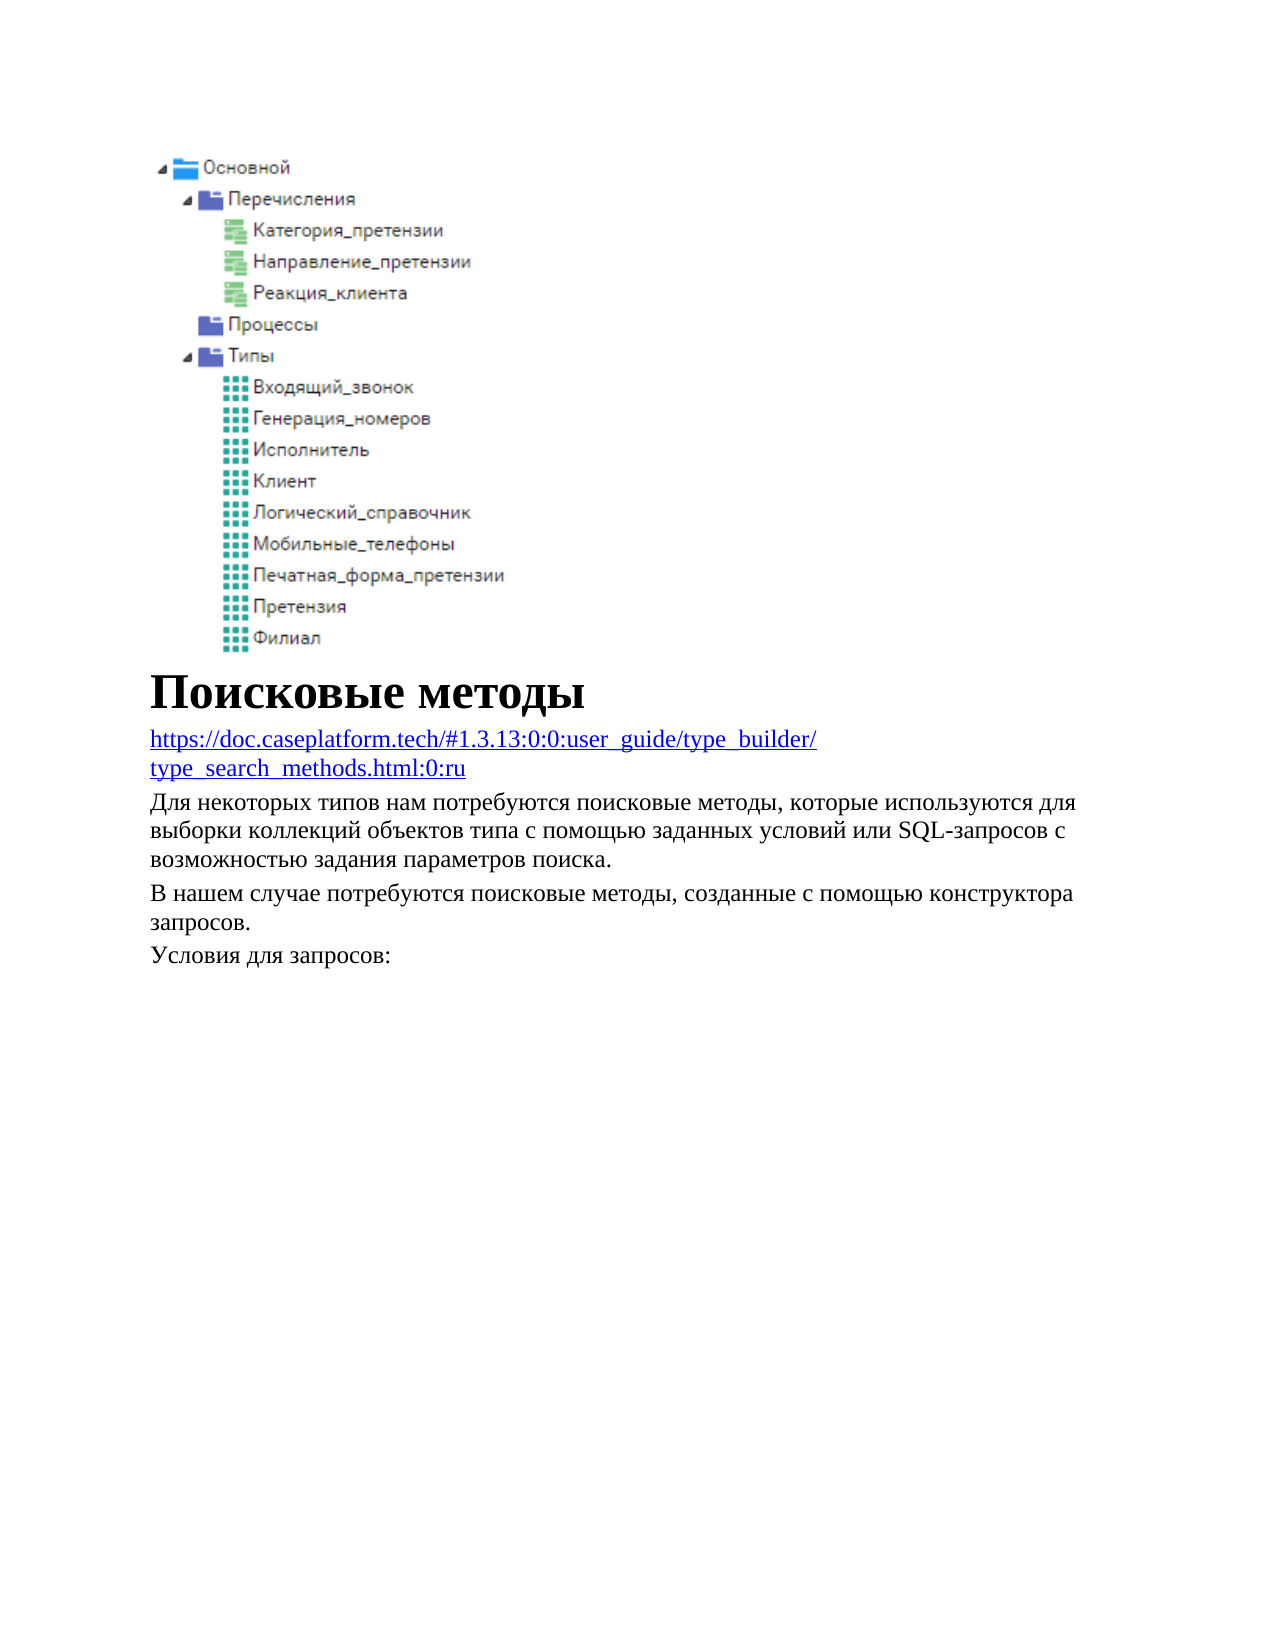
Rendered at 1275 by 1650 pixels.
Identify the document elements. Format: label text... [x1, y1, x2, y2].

text Для некоторых типов нам потребуются поисковые методы, которые используются для выборки коллекций объектов типа с помощью заданных условий или SQL-запросов с возможностью задания параметров поиска. [150, 787, 1125, 873]
text https://doc.caseplatform.tech/#1.3.13:0:0:user_guide/type_builder/type_search_methods.html:0:ru [150, 724, 1125, 781]
text В нашем случае потребуются поисковые методы, созданные с помощью конструктора запросов. [150, 878, 1125, 935]
subtitle Поисковые методы [150, 661, 1125, 719]
picture [150, 150, 513, 657]
text Условия для запросов: [150, 941, 1125, 969]
